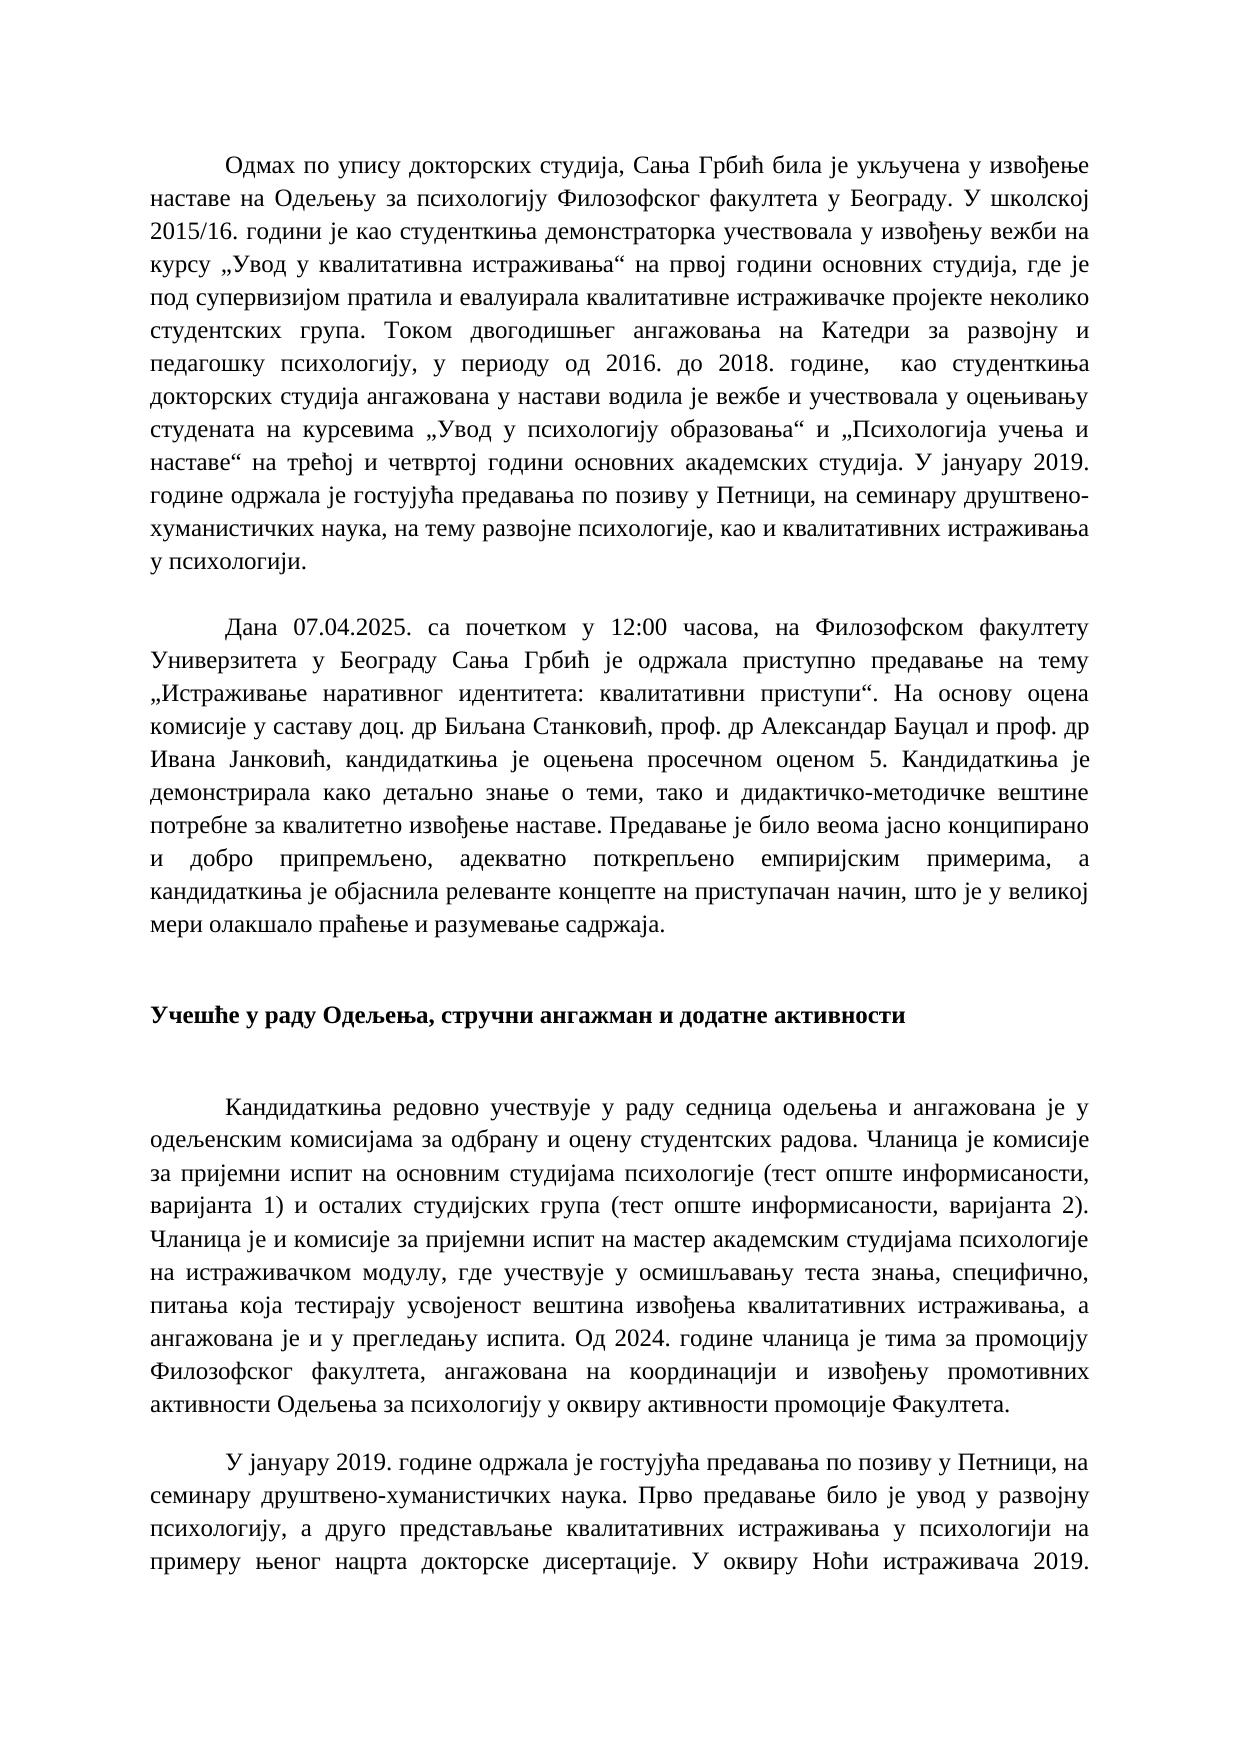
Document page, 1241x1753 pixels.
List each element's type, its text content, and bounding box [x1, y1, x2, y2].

text Учешће у раду Одељења, стручни ангажман и додатне активности [150, 1001, 1090, 1029]
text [150, 1447, 1090, 1574]
text Кандидаткиња редовно учествује у раду седница одељења и ангажована је у одељенским комисијама за одбрану и оцену студентских радова. Чланица је комисије за пријемни испит на основним студијама психологије (тест опште информисаности, варијанта 1) и осталих студијских група (тест опште информисаности, варијанта 2). Чланица је и комисије за пријемни испит на мастер академским студијама психологије на истраживачком модулу, где учествује у осмишљавању теста знања, специфично, питања која тестирају усвојеност вештина извођења квалитативних истраживања, а ангажована је и у прегледању испита. Од 2024. године чланица је тима за промоцију Филозофског факултета, ангажована на координацији и извођењу промотивних активности Одељења за психологију у оквиру активности промоције Факултета. [150, 1092, 1090, 1417]
list Одмах по упису докторских студија, Сања Грбић била је укључена у извођење наставе на Одељењу за психологију Филозофског факултета у Београду. У школској 2015/16. години је као студенткиња демонстраторка учествовала у извођењу вежби на курсу „Увод у квалитативна истраживања“ на првој години основних студија, где је под супервизијом пратила и евалуирала квалитативне истраживачке пројекте неколико студентских група. Током двогодишњег ангажовања на Катедри за развојну и педагошку психологију, у периоду од 2016. до 2018. године, као студенткиња докторских студија ангажована у настави водила је вежбе и учествовала у оцењивању студената на курсевима „Увод у психологију образовања“ и „Психологија учења и наставе“ на трећој и четвртој години основних академских студија. У јануару 2019. године одржала је гостујућа предавања по позиву у Петници, на семинару друштвено-хуманистичких наука, на тему развојне психологије, као и квалитативних истраживања у психологији. [150, 150, 1090, 575]
list Дана 07.04.2025. са почетком у 12:00 часова, на Филозофском факултету Универзитета у Београду Сања Грбић је одржала приступно предавање на тему „Истраживање наративног идентитета: квалитативни приступи“. На основу оцена комисије у саставу доц. др Биљана Станковић, проф. др Александар Бауцал и проф. др Ивана Јанковић, кандидаткиња је оцењена просечном оценом 5. Кандидаткиња је демонстрирала како детаљно знање о теми, тако и дидактичко-методичке вештине потребне за квалитетно извођење наставе. Предавање је било веома јасно конципирано и добро припремљено, адекватно поткрепљено емпиријским примерима, а кандидаткиња је објаснила релеванте концепте на приступачан начин, што је у великој мери олакшало праћење и разумевање садржаја. [150, 612, 1090, 938]
